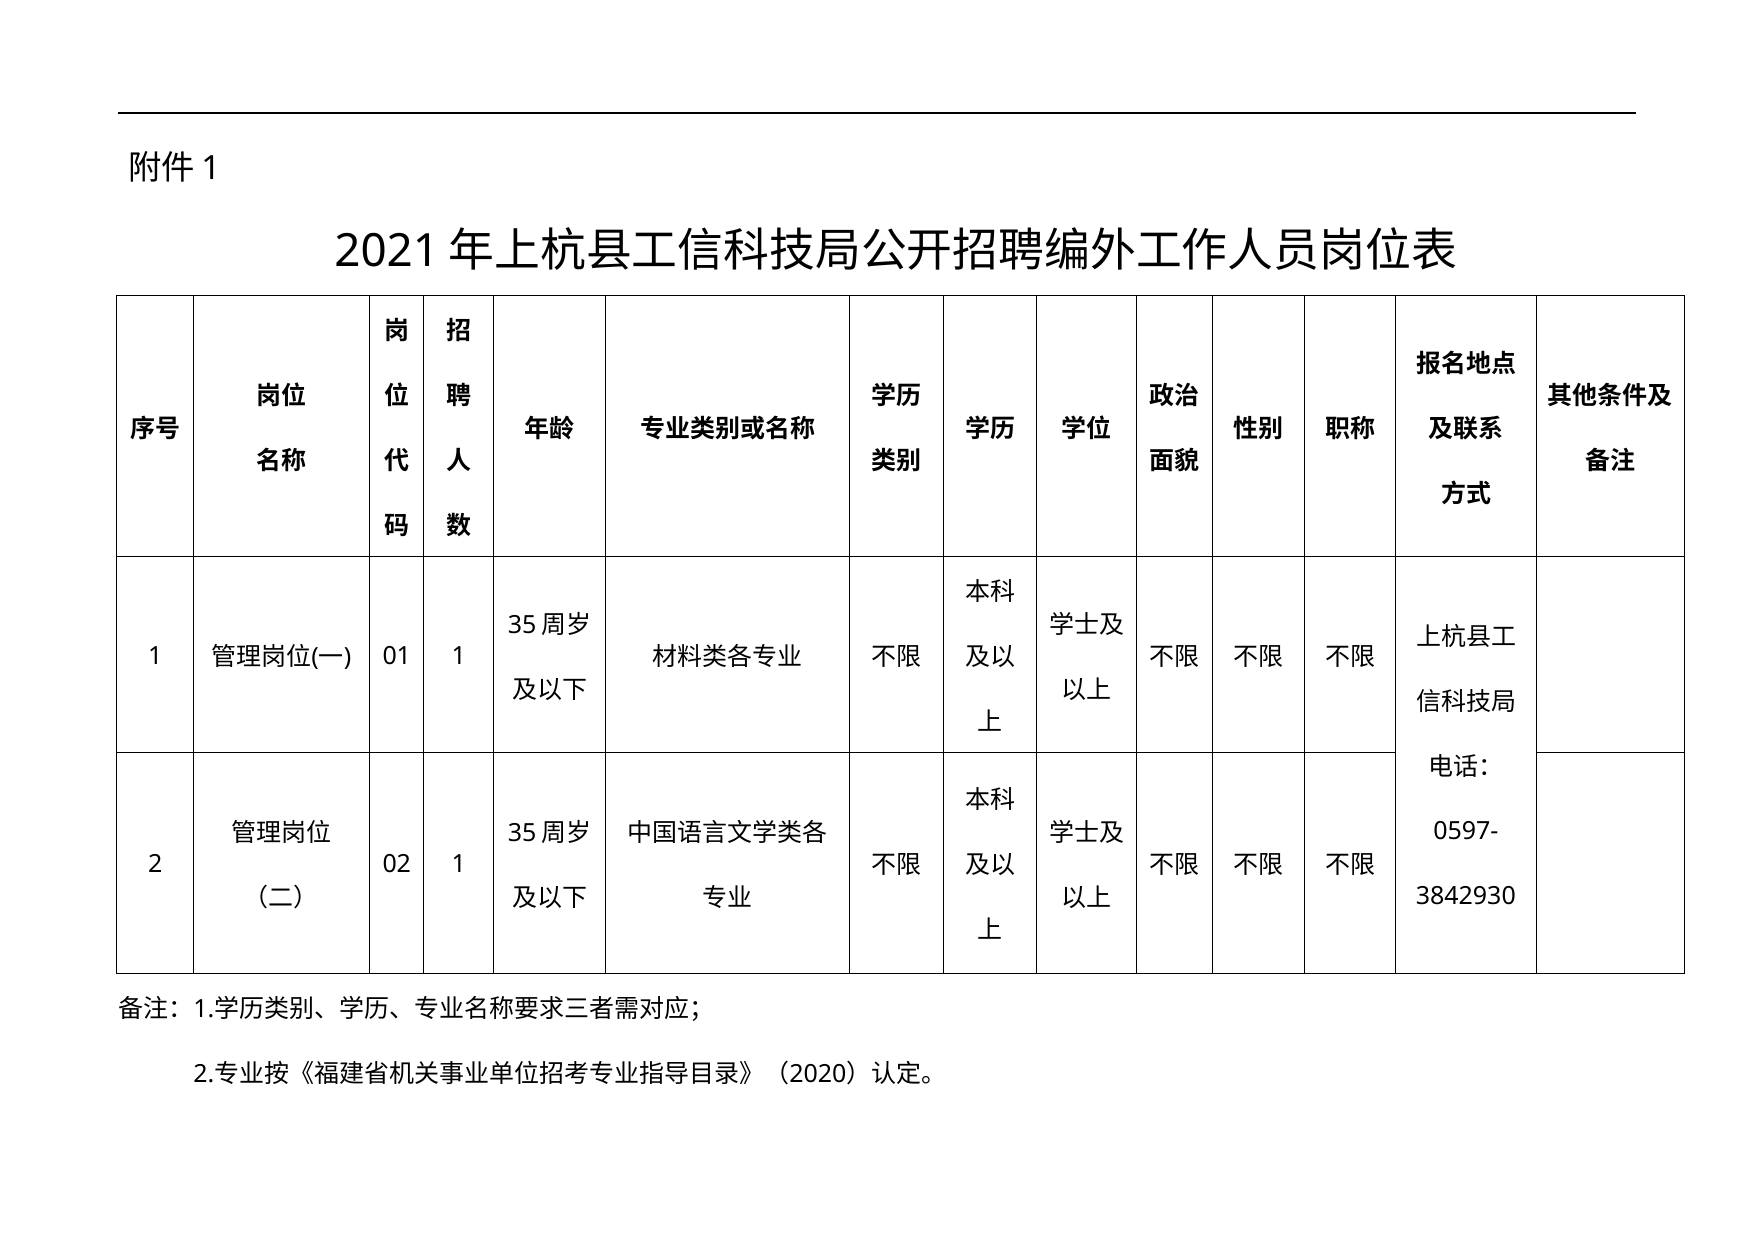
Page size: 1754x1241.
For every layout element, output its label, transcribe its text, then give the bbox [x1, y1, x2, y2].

table_cell 不限 [850, 557, 943, 752]
table_cell 学位 [1037, 296, 1136, 556]
table_cell 学士及以上 [1037, 557, 1136, 752]
table_cell 学历 [944, 296, 1036, 556]
table_cell 政治 面貌 [1137, 296, 1212, 556]
table_cell 管理岗位(一) [194, 557, 369, 752]
table_cell 中国语言文学类各专业 [606, 753, 849, 973]
table_cell 管理岗位（二） [194, 753, 369, 973]
table_cell 年龄 [494, 296, 605, 556]
table_cell 2 [117, 753, 193, 973]
table_cell 1 [424, 557, 493, 752]
table_cell 专业类别或名称 [606, 296, 849, 556]
table_cell 性别 [1213, 296, 1304, 556]
table_cell 材料类各专业 [606, 557, 849, 752]
text 备注：1.学历类别、学历、专业名称要求三者需对应； [118, 974, 1636, 1039]
table_cell 02 [370, 753, 423, 973]
table_cell 学士及以上 [1037, 753, 1136, 973]
table_cell 1 [117, 557, 193, 752]
table_cell 1 [424, 753, 493, 973]
table_cell 不限 [850, 753, 943, 973]
table_cell 不限 [1305, 557, 1395, 752]
table_header 附件1 2021年上杭县工信科技局公开招聘编外工作人员岗位表 [117, 133, 1684, 295]
text 2.专业按《福建省机关事业单位招考专业指导目录》（2020）认定。 [118, 1039, 1636, 1104]
table_cell 岗位 名称 [194, 296, 369, 556]
table_cell 上杭县工信科技局电话：0597-3842930 [1396, 557, 1536, 973]
table_cell 不限 [1137, 753, 1212, 973]
table_cell 学历 类别 [850, 296, 943, 556]
table_cell 不限 [1305, 753, 1395, 973]
table_cell 不限 [1213, 753, 1304, 973]
table_cell 岗位 代码 [370, 296, 423, 556]
table_cell [1537, 557, 1684, 752]
table_cell 本科及以上 [944, 557, 1036, 752]
table_cell 其他条件及备注 [1537, 296, 1684, 556]
table_cell 本科及以上 [944, 753, 1036, 973]
table_cell 不限 [1213, 557, 1304, 752]
table_cell [1537, 753, 1684, 973]
table_cell 序号 [117, 296, 193, 556]
table_cell 招聘 人数 [424, 296, 493, 556]
table_cell 35周岁及以下 [494, 753, 605, 973]
table_cell 不限 [1137, 557, 1212, 752]
table_cell 35周岁及以下 [494, 557, 605, 752]
table_cell 报名地点 及联系 方式 [1396, 296, 1536, 556]
table_cell 01 [370, 557, 423, 752]
table_cell 职称 [1305, 296, 1395, 556]
